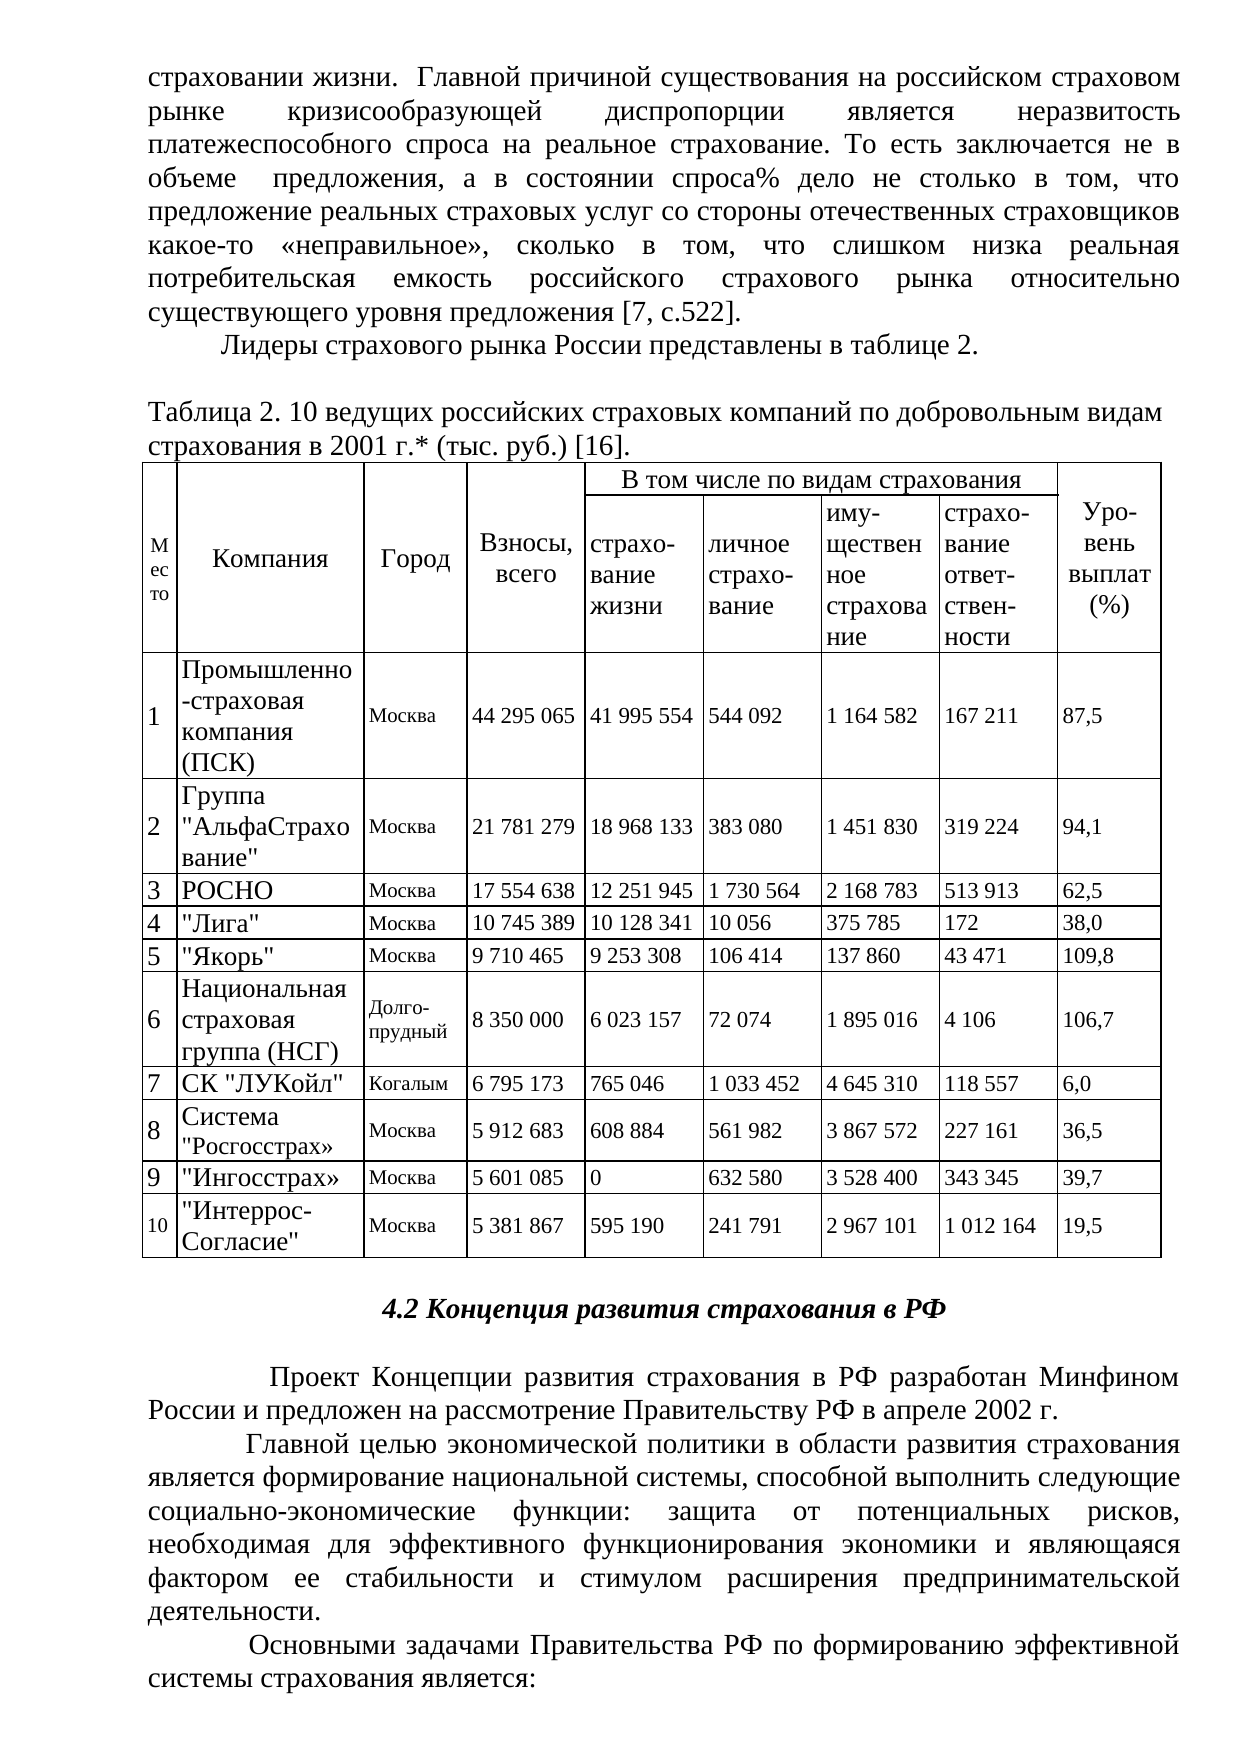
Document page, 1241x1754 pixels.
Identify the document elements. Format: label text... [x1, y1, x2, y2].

table_cell 109,8 [1058, 940, 1160, 971]
table_cell 10 056 [704, 907, 821, 938]
table_cell 10 128 341 [586, 907, 703, 938]
table_cell 1 012 164 [940, 1194, 1057, 1257]
table_cell 5 [143, 940, 176, 971]
table_cell 8 [143, 1100, 176, 1160]
table_header Взносы, всего [468, 463, 584, 652]
table_cell 6 [143, 972, 176, 1066]
table_cell Национальная страховая группа (НСГ) [178, 972, 363, 1066]
table_cell 5 601 085 [468, 1162, 584, 1193]
text Проект Концепции развития страхования в РФ разработан Минфином России и предложен на рассмотрение Правительству РФ в апреле 2002 г. [148, 1359, 1181, 1426]
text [148, 59, 1181, 327]
table_header Место [143, 463, 176, 652]
table_cell 8 350 000 [468, 972, 584, 1066]
table_cell 10 745 389 [468, 907, 584, 938]
table_cell 12 251 945 [586, 874, 703, 905]
table_cell 608 884 [586, 1100, 703, 1160]
table_cell 7 [143, 1067, 176, 1098]
table_cell 44 295 065 [468, 653, 584, 778]
table_cell Москва [365, 653, 466, 778]
table_cell Система "Росгосстрах» [178, 1100, 363, 1160]
table_cell 6 795 173 [468, 1067, 584, 1098]
table_cell 106,7 [1058, 972, 1160, 1066]
table_cell 72 074 [704, 972, 821, 1066]
table_cell 1 730 564 [704, 874, 821, 905]
table_cell 19,5 [1058, 1194, 1160, 1257]
table_header Город [365, 463, 466, 652]
table_header В том числе по видам страхования [586, 463, 1057, 494]
table_cell 1 895 016 [822, 972, 939, 1066]
table_cell Москва [365, 907, 466, 938]
table_cell 1 033 452 [704, 1067, 821, 1098]
table_header Уро-вень выплат (%) [1058, 463, 1160, 652]
table_cell 118 557 [940, 1067, 1057, 1098]
table_cell личное страхо-вание [704, 496, 821, 652]
table_cell иму-щественное страхование [822, 496, 939, 652]
table_cell СК "ЛУКойл" [178, 1067, 363, 1098]
table_cell 6,0 [1058, 1067, 1160, 1098]
table_cell РОСНО [178, 874, 363, 905]
table_cell 17 554 638 [468, 874, 584, 905]
table_cell 62,5 [1058, 874, 1160, 905]
table_cell 10 [143, 1194, 176, 1257]
table_cell 632 580 [704, 1162, 821, 1193]
table_cell 106 414 [704, 940, 821, 971]
table_cell 167 211 [940, 653, 1057, 778]
table_cell 5 912 683 [468, 1100, 584, 1160]
table_cell 0 [586, 1162, 703, 1193]
table_cell 1 451 830 [822, 779, 939, 873]
table_cell Москва [365, 1100, 466, 1160]
table_cell 21 781 279 [468, 779, 584, 873]
table_cell 561 982 [704, 1100, 821, 1160]
table_cell Москва [365, 940, 466, 971]
table_header Компания [178, 463, 363, 652]
table_cell 375 785 [822, 907, 939, 938]
table_cell 43 471 [940, 940, 1057, 971]
table_cell страхо-вание жизни [586, 496, 703, 652]
table_cell страхо-вание ответ-ствен-ности [940, 496, 1057, 652]
text Лидеры страхового рынка России представлены в таблице 2. [148, 327, 1181, 361]
table_cell "Лига" [178, 907, 363, 938]
table_cell 39,7 [1058, 1162, 1160, 1193]
table_cell Промышленно-страховая компания (ПСК) [178, 653, 363, 778]
table_cell "Ингосстрах» [178, 1162, 363, 1193]
text Основными задачами Правительства РФ по формированию эффективной системы страхования является: [148, 1627, 1181, 1694]
table_cell 3 867 572 [822, 1100, 939, 1160]
table_cell 9 [143, 1162, 176, 1193]
table_cell 2 168 783 [822, 874, 939, 905]
table_cell Москва [365, 874, 466, 905]
table_cell 2 967 101 [822, 1194, 939, 1257]
table_cell 9 710 465 [468, 940, 584, 971]
table_cell 1 [143, 653, 176, 778]
table_cell 765 046 [586, 1067, 703, 1098]
table_cell Москва [365, 1162, 466, 1193]
table_cell 172 [940, 907, 1057, 938]
table_cell 36,5 [1058, 1100, 1160, 1160]
table_cell 94,1 [1058, 779, 1160, 873]
table_cell "Интеррос-Согласие" [178, 1194, 363, 1257]
table_cell "Якорь" [178, 940, 363, 971]
table_cell 6 023 157 [586, 972, 703, 1066]
table_cell 544 092 [704, 653, 821, 778]
table_cell 87,5 [1058, 653, 1160, 778]
table_cell 383 080 [704, 779, 821, 873]
table_cell 4 645 310 [822, 1067, 939, 1098]
table_cell 5 381 867 [468, 1194, 584, 1257]
table_cell 18 968 133 [586, 779, 703, 873]
text Таблица 2. 10 ведущих российских страховых компаний по добровольным видам страхования в 2001 г.* (тыс. руб.) [16]. [148, 394, 1181, 462]
table_cell 3 [143, 874, 176, 905]
table_cell Когалым [365, 1067, 466, 1098]
table_cell 319 224 [940, 779, 1057, 873]
text 4.2 Концепция развития страхования в РФ [148, 1292, 1181, 1325]
text Главной целью экономической политики в области развития страхования является формирование национальной системы, способной выполнить следующие социально-экономические функции: защита от потенциальных рисков, необходимая для эффективного функционирования экономики и являющаяся фактором ее стабильности и стимулом расширения предпринимательской деятельности. [148, 1426, 1181, 1627]
table_cell Москва [365, 1194, 466, 1257]
table_cell 3 528 400 [822, 1162, 939, 1193]
table_cell 595 190 [586, 1194, 703, 1257]
table_cell 4 [143, 907, 176, 938]
table_cell 513 913 [940, 874, 1057, 905]
table_cell 41 995 554 [586, 653, 703, 778]
table_cell Долго-прудный [365, 972, 466, 1066]
table_cell Москва [365, 779, 466, 873]
table_cell 9 253 308 [586, 940, 703, 971]
table_cell 227 161 [940, 1100, 1057, 1160]
table_cell 4 106 [940, 972, 1057, 1066]
table_cell 2 [143, 779, 176, 873]
table_cell Группа "АльфаСтрахование" [178, 779, 363, 873]
table_cell 343 345 [940, 1162, 1057, 1193]
table_cell 241 791 [704, 1194, 821, 1257]
table_cell 1 164 582 [822, 653, 939, 778]
table_cell 137 860 [822, 940, 939, 971]
table_cell 38,0 [1058, 907, 1160, 938]
